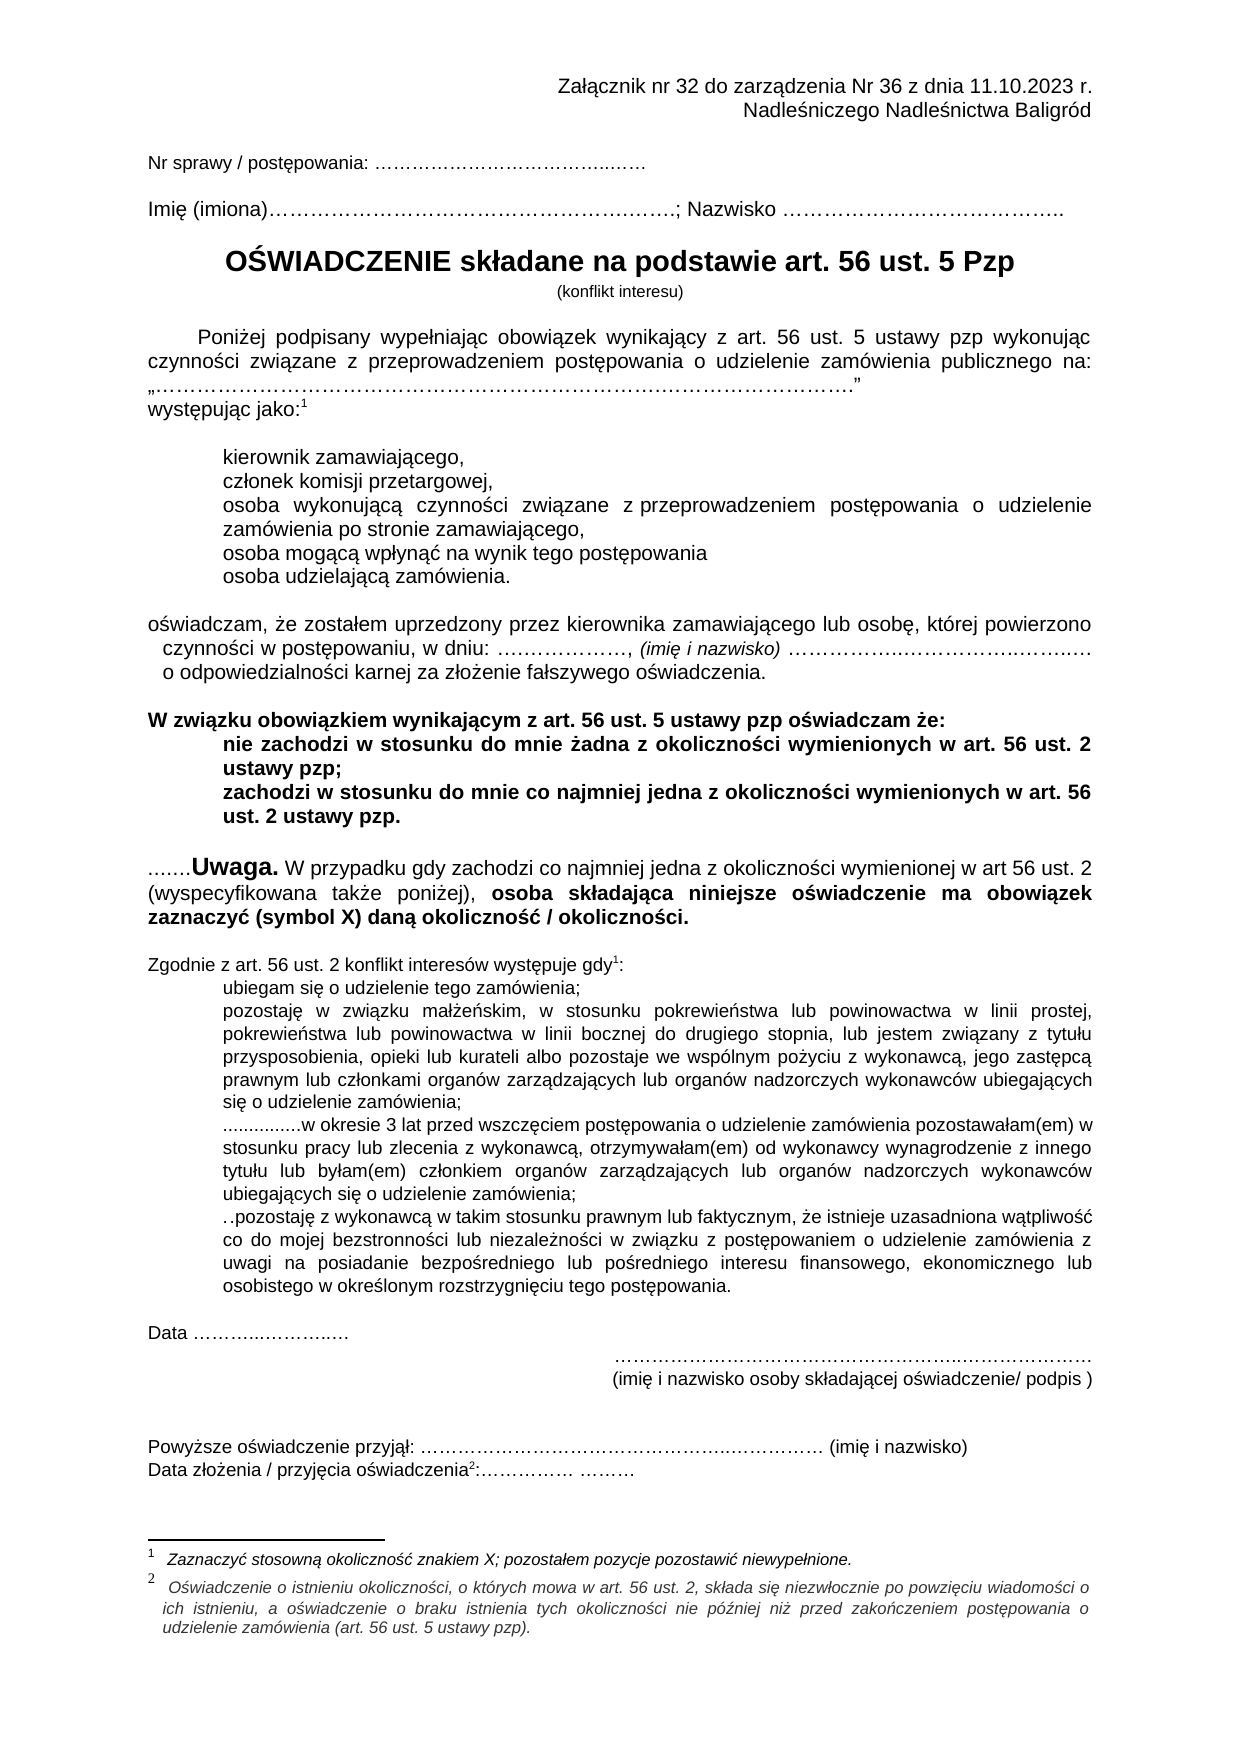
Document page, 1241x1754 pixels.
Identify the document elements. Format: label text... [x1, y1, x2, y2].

text OŚWIADCZENIE składane na podstawie art. 56 ust. 5 Pzp [148, 244, 1092, 278]
list pozostaję w związku małżeńskim, w stosunku pokrewieństwa lub powinowactwa w linii prostej, pokrewieństwa lub powinowactwa w linii bocznej do drugiego stopnia, lub jestem związany z tytułu przysposobienia, opieki lub kurateli albo pozostaje we wspólnym pożyciu z wykonawcą, jego zastępcą prawnym lub członkami organów zarządzających lub organów nadzorczych wykonawców ubiegających się o udzielenie zamówienia; [185, 998, 1092, 1113]
list kierownik zamawiającego, [185, 444, 1092, 468]
text Data złożenia / przyjęcia oświadczenia:…………… ……… [148, 1458, 1092, 1481]
list osoba mogącą wpłynąć na wynik tego postępowania [185, 540, 1092, 564]
text (imię i nazwisko osoby składającej oświadczenie/ podpis ) [148, 1366, 1092, 1389]
list ubiegam się o udzielenie tego zamówienia; [185, 975, 1092, 998]
text występując jako: [148, 397, 1092, 421]
list osoba wykonującą czynności związane z przeprowadzeniem postępowania o udzielenie zamówienia po stronie zamawiającego, [185, 492, 1092, 540]
list zachodzi w stosunku do mnie co najmniej jedna z okoliczności wymienionych w art. 56 ust. 2 ustawy pzp. [185, 780, 1092, 828]
text ………………………………………………..………………… [148, 1343, 1092, 1366]
list osoba udzielającą zamówienia. [185, 564, 1092, 588]
text Uwaga. W przypadku gdy zachodzi co najmniej jedna z okoliczności wymienionej w art 56 ust. 2 (wyspecyfikowana także poniżej), osoba składająca niniejsze oświadczenie ma obowiązek zaznaczyć (symbol X) daną okoliczność / okoliczności. [148, 852, 1092, 928]
list nie zachodzi w stosunku do mnie żadna z okoliczności wymienionych w art. 56 ust. 2 ustawy pzp; [185, 732, 1092, 780]
list pozostaję z wykonawcą w takim stosunku prawnym lub faktycznym, że istnieje uzasadniona wątpliwość co do mojej bezstronności lub niezależności w związku z postępowaniem o udzielenie zamówienia z uwagi na posiadanie bezpośredniego lub pośredniego interesu finansowego, ekonomicznego lub osobistego w określonym rozstrzygnięciu tego postępowania. [185, 1204, 1092, 1296]
text Zgodnie z art. 56 ust. 2 konflikt interesów występuje gdy1: [148, 952, 1092, 975]
text Nr sprawy / postępowania: ………………………………..…… [148, 151, 1092, 173]
list członek komisji przetargowej, [185, 468, 1092, 492]
text Powyższe oświadczenie przyjął: …………………………………………..…………… (imię i nazwisko) [148, 1435, 1092, 1458]
text W związku obowiązkiem wynikającym z art. 56 ust. 5 ustawy pzp oświadczam że: [148, 708, 1092, 732]
list w okresie 3 lat przed wszczęciem postępowania o udzielenie zamówienia pozostawałam(em) w stosunku pracy lub zlecenia z wykonawcą, otrzymywałam(em) od wykonawcy wynagrodzenie z innego tytułu lub byłam(em) członkiem organów zarządzających lub organów nadzorczych wykonawców ubiegających się o udzielenie zamówienia; [185, 1113, 1092, 1204]
text oświadczam, że zostałem uprzedzony przez kierownika zamawiającego lub osobę, której powierzono czynności w postępowaniu, w dniu: ….……………, (imię i nazwisko) ……………..……………..……..… o odpowiedzialności karnej za złożenie fałszywego oświadczenia. [148, 612, 1092, 684]
text (konflikt interesu) [148, 278, 1092, 301]
text Imię (imiona)…………………………………………….…….; Nazwisko ………………………………….. [148, 196, 1092, 220]
text Poniżej podpisany wypełniając obowiązek wynikający z art. 56 ust. 5 ustawy pzp wykonując czynności związane z przeprowadzeniem postępowania o udzielenie zamówienia publicznego na: „……………………………………………………………….……………………….” [148, 325, 1092, 397]
text Data ………...………..… [148, 1320, 1092, 1343]
